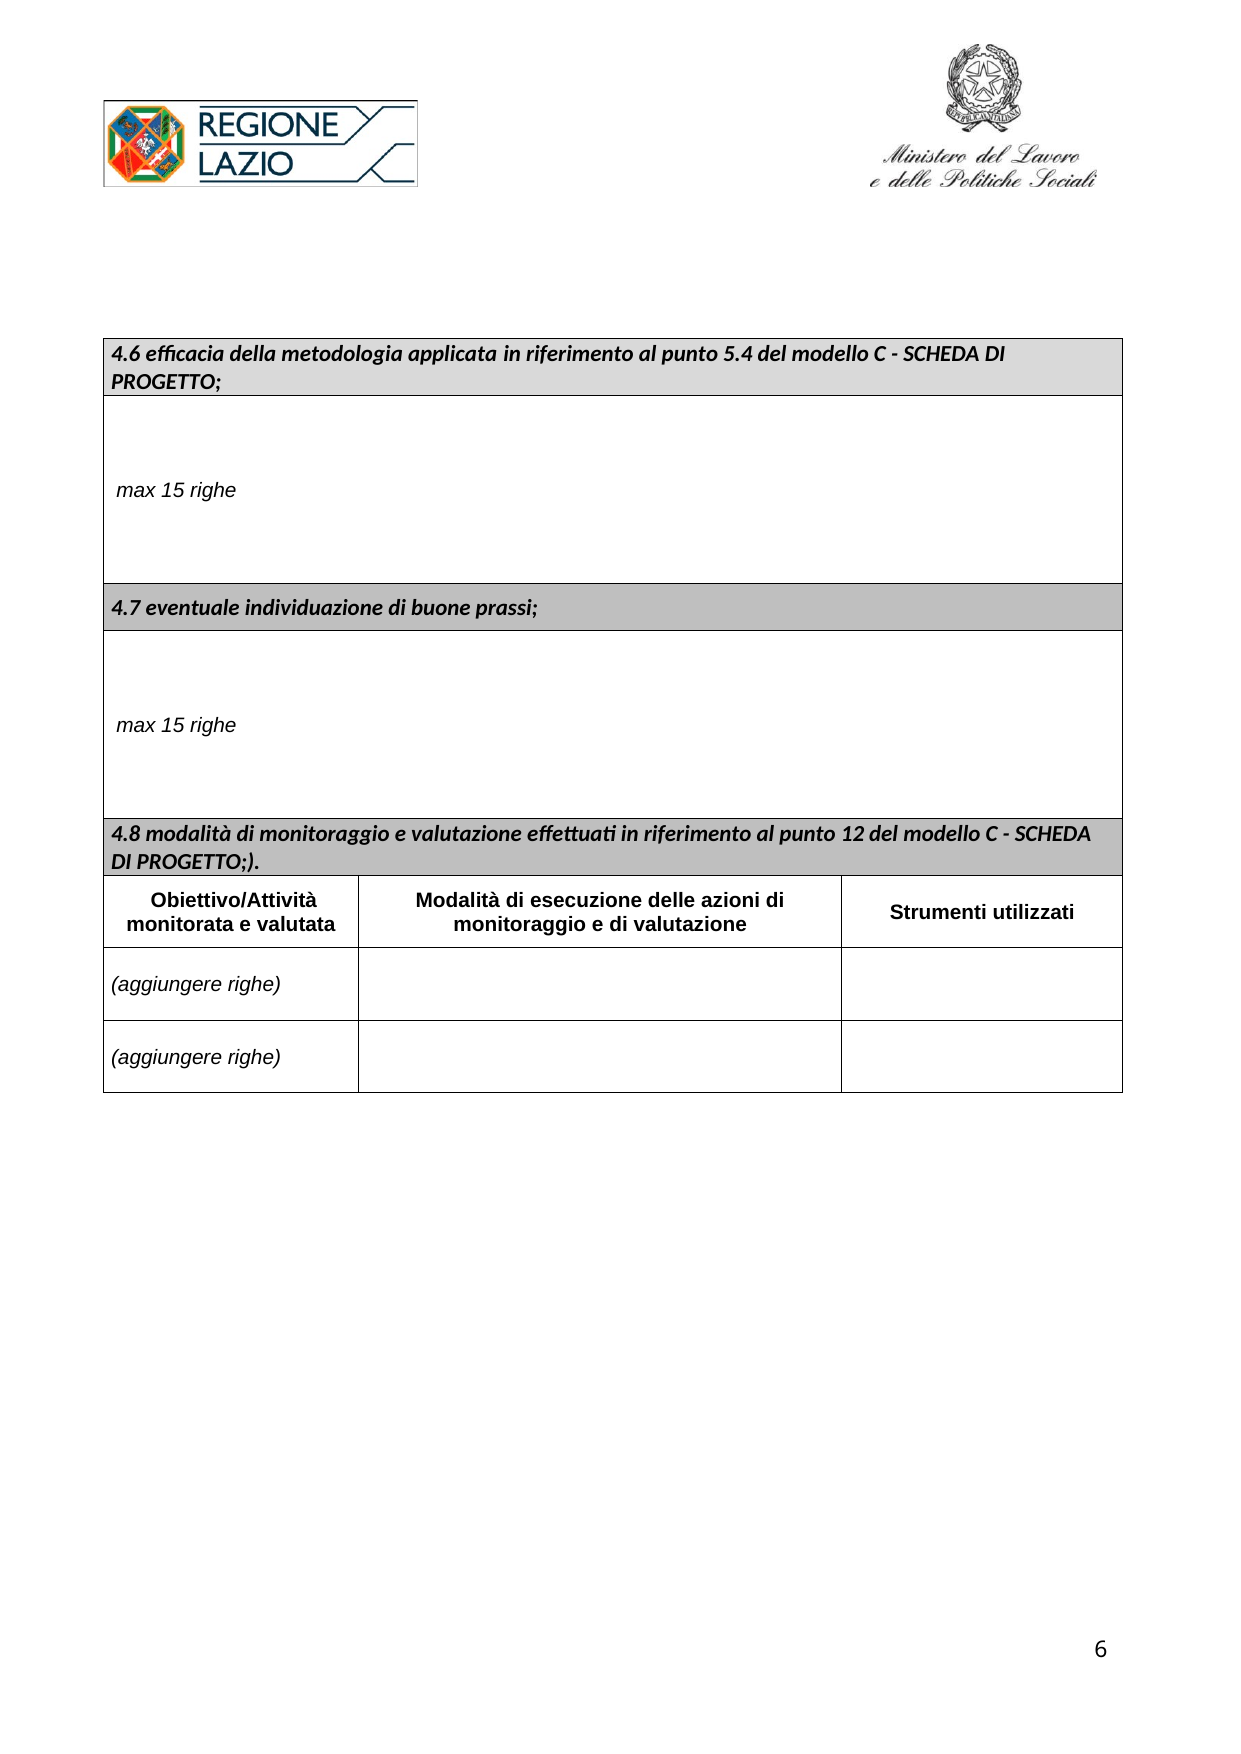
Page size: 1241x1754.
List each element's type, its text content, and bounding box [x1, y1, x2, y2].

table_cell [359, 948, 841, 1020]
table_cell 4.7 eventuale individuazione di buone prassi; [104, 584, 1122, 630]
table_cell Strumenti utilizzati [842, 876, 1122, 947]
table_cell Obiettivo/Attività monitorata e valutata [104, 876, 358, 947]
table_cell [842, 1021, 1122, 1092]
table_cell [842, 948, 1122, 1020]
table_cell max 15 righe [104, 396, 1122, 583]
table_cell max 15 righe [104, 631, 1122, 818]
table_header 4.6 efficacia della metodologia applicata in riferimento al punto 5.4 del modello C - SCHEDA DI PROGETTO; [104, 339, 1122, 395]
table_cell Modalità di esecuzione delle azioni di monitoraggio e di valutazione [359, 876, 841, 947]
picture [103, 100, 418, 187]
picture [870, 44, 1097, 187]
table_cell (aggiungere righe) [104, 948, 358, 1020]
table_cell 4.8 modalità di monitoraggio e valutazione effettuati in riferimento al punto 12 del modello C - SCHEDA DI PROGETTO;). [104, 819, 1122, 875]
table_cell [359, 1021, 841, 1092]
table_cell (aggiungere righe) [104, 1021, 358, 1092]
